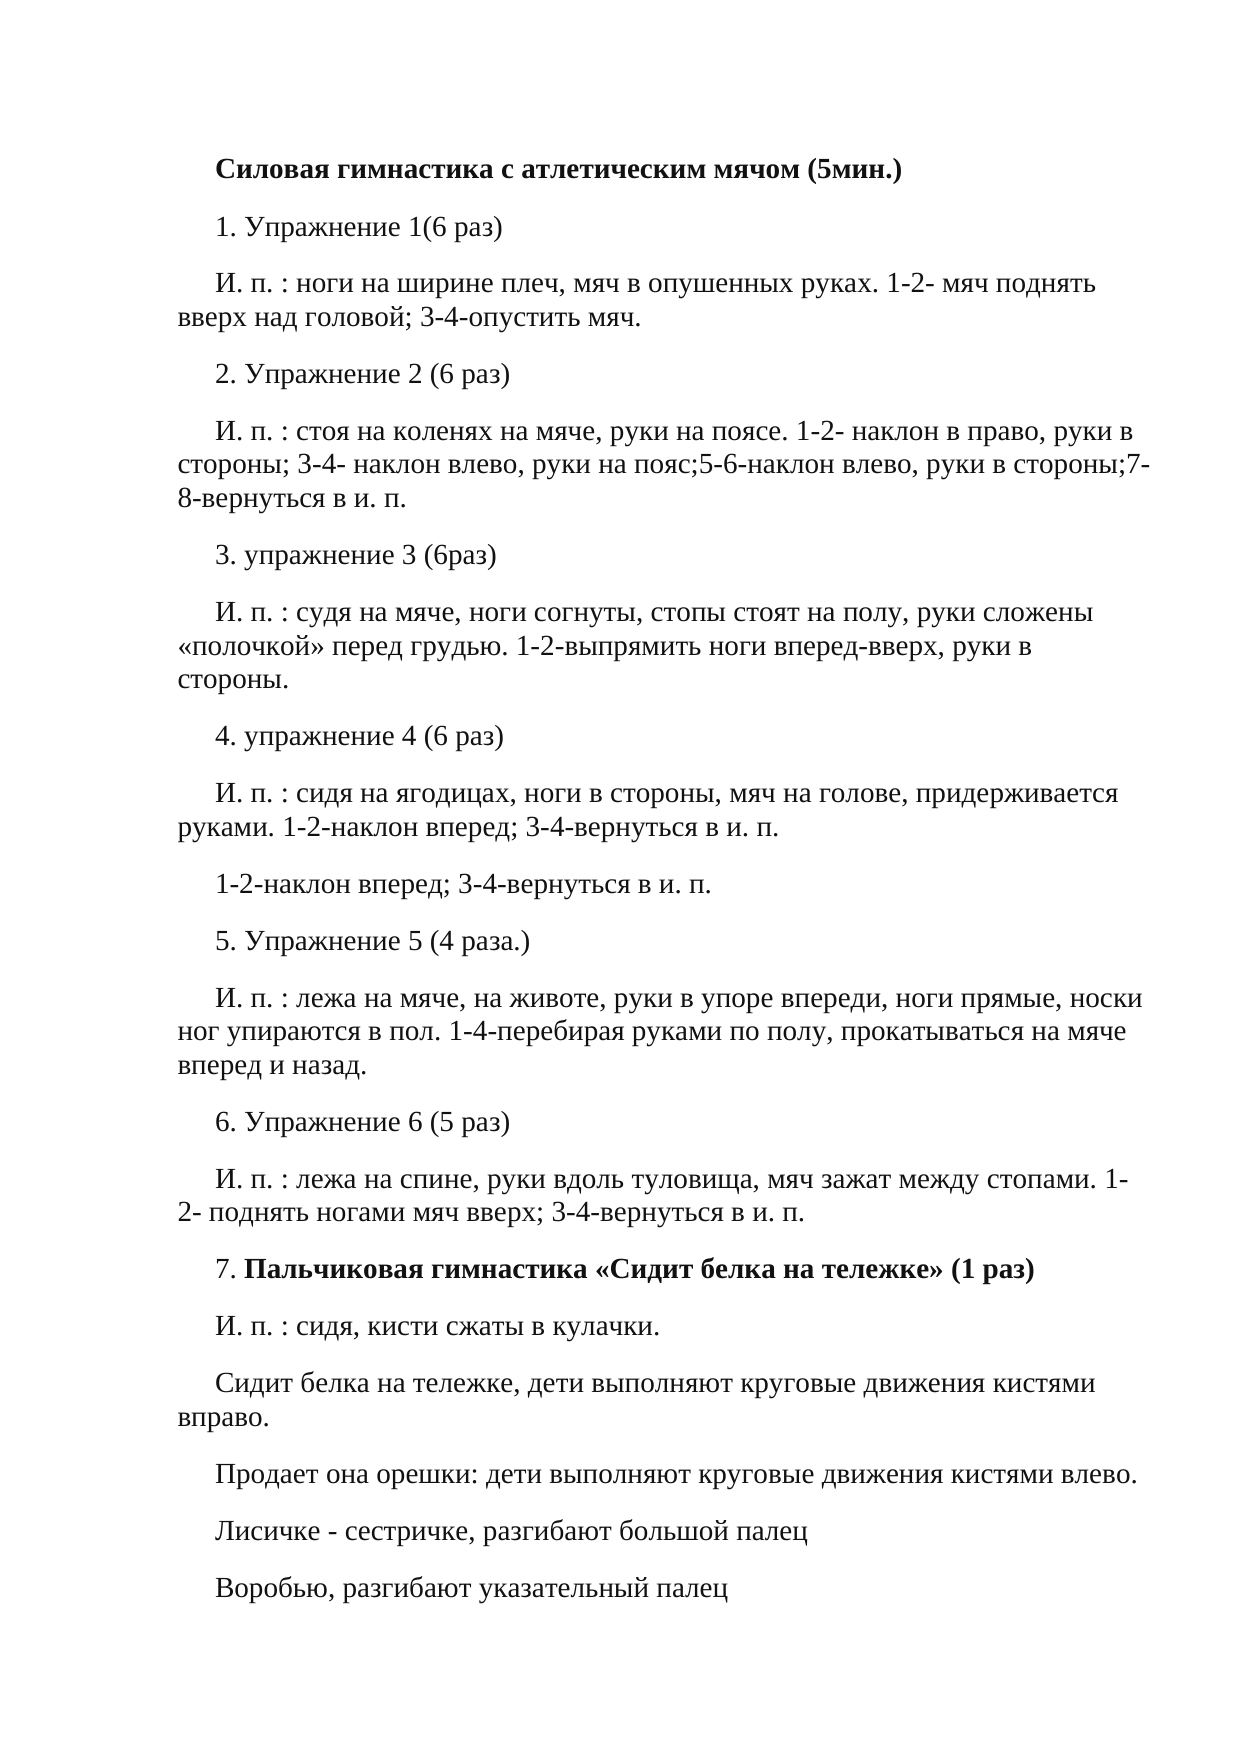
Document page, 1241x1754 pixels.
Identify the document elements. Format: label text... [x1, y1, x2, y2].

text И. п. : сидя на ягодицах, ноги в стороны, мяч на голове, придерживается руками. 1-2-наклон вперед; 3-4-вернуться в и. п. [177, 775, 1152, 842]
text 1. Упражнение 1(6 раз) [177, 209, 1152, 242]
text 2. Упражнение 2 (6 раз) [177, 356, 1152, 390]
text 3. упражнение 3 (6раз) [177, 537, 1152, 571]
text Сидит белка на тележке, дети выполняют круговые движения кистями вправо. [177, 1365, 1152, 1432]
text И. п. : лежа на мяче, на животе, руки в упоре впереди, ноги прямые, носки ног упираются в пол. 1-4-перебирая руками по полу, прокатываться на мяче вперед и назад. [177, 980, 1152, 1080]
text И. п. : ноги на ширине плеч, мяч в опушенных руках. 1-2- мяч поднять вверх над головой; 3-4-опустить мяч. [177, 266, 1152, 333]
text Продает она орешки: дети выполняют круговые движения кистями влево. [177, 1456, 1152, 1489]
text 7. Пальчиковая гимнастика «Сидит белка на тележке» (1 раз) [177, 1251, 1152, 1285]
text И. п. : сидя, кисти сжаты в кулачки. [177, 1308, 1152, 1342]
text Лисичке - сестричке, разгибают большой палец [177, 1513, 1152, 1546]
text 5. Упражнение 5 (4 раза.) [177, 923, 1152, 956]
text И. п. : лежа на спине, руки вдоль туловища, мяч зажат между стопами. 1-2- поднять ногами мяч вверх; 3-4-вернуться в и. п. [177, 1161, 1152, 1228]
text 4. упражнение 4 (6 раз) [177, 718, 1152, 752]
text Воробью, разгибают указательный палец [177, 1570, 1152, 1603]
text 1-2-наклон вперед; 3-4-вернуться в и. п. [177, 866, 1152, 899]
text 6. Упражнение 6 (5 раз) [177, 1104, 1152, 1137]
text И. п. : стоя на коленях на мяче, руки на поясе. 1-2- наклон в право, руки в стороны; 3-4- наклон влево, руки на пояс;5-6-наклон влево, руки в стороны;7-8-вернуться в и. п. [177, 413, 1152, 514]
text И. п. : судя на мяче, ноги согнуты, стопы стоят на полу, руки сложены «полочкой» перед грудью. 1-2-выпрямить ноги вперед-вверх, руки в стороны. [177, 594, 1152, 695]
text Силовая гимнастика с атлетическим мячом (5мин.) [177, 152, 1152, 185]
